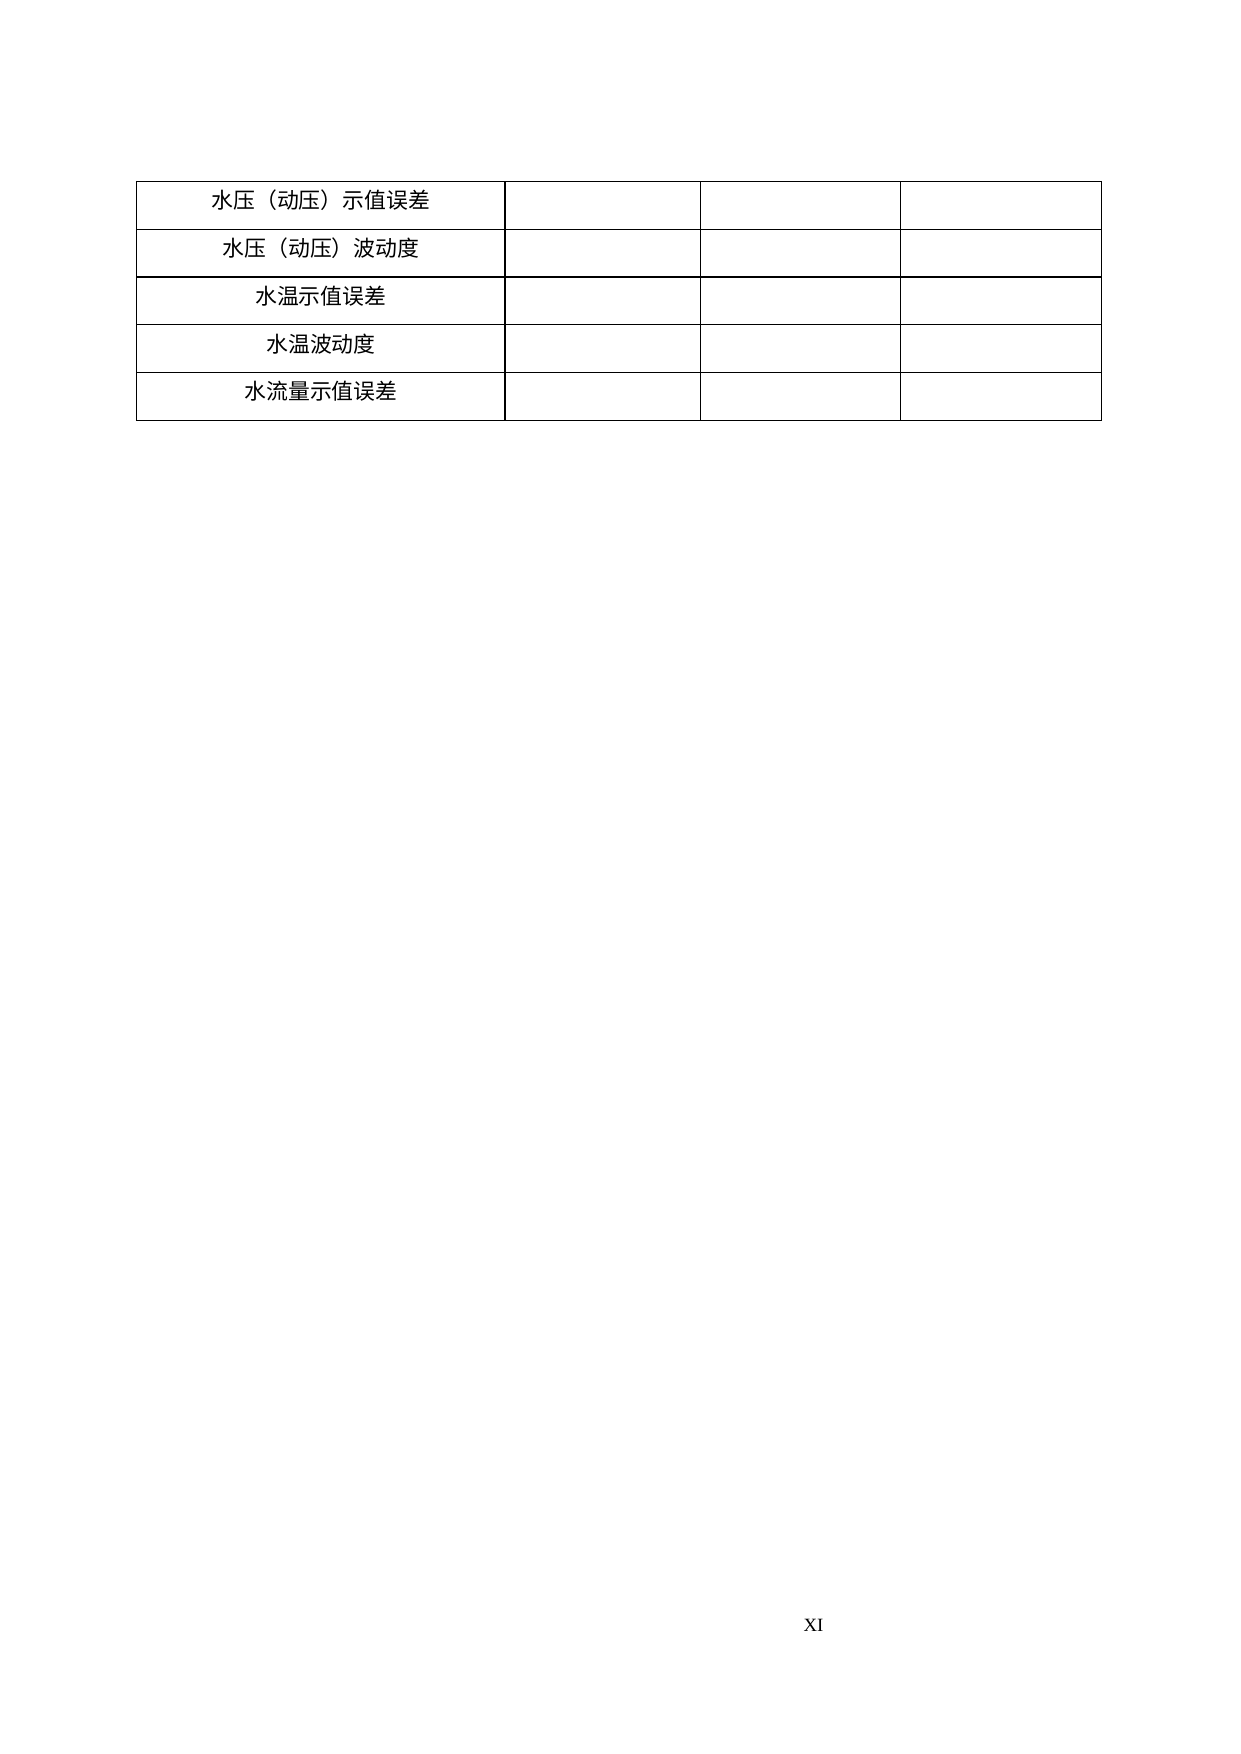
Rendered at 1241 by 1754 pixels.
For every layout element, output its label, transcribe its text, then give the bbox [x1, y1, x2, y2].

table_cell 水压（动压）波动度 [137, 230, 504, 276]
table_cell [901, 278, 1101, 324]
table_cell [901, 373, 1101, 420]
table_cell [901, 182, 1101, 229]
table_cell [506, 278, 700, 324]
table_cell [701, 230, 900, 276]
table_cell [701, 278, 900, 324]
table_cell [506, 182, 700, 229]
table_cell 水温波动度 [137, 325, 504, 372]
table_cell 水流量示值误差 [137, 373, 504, 420]
table_cell [701, 373, 900, 420]
table_cell [701, 182, 900, 229]
table_cell [701, 325, 900, 372]
table_cell [901, 325, 1101, 372]
table_cell [901, 230, 1101, 276]
table_cell [506, 325, 700, 372]
table_cell [506, 373, 700, 420]
table_cell 水温示值误差 [137, 278, 504, 324]
table_cell 水压（动压）示值误差 [137, 182, 504, 229]
table_cell [506, 230, 700, 276]
